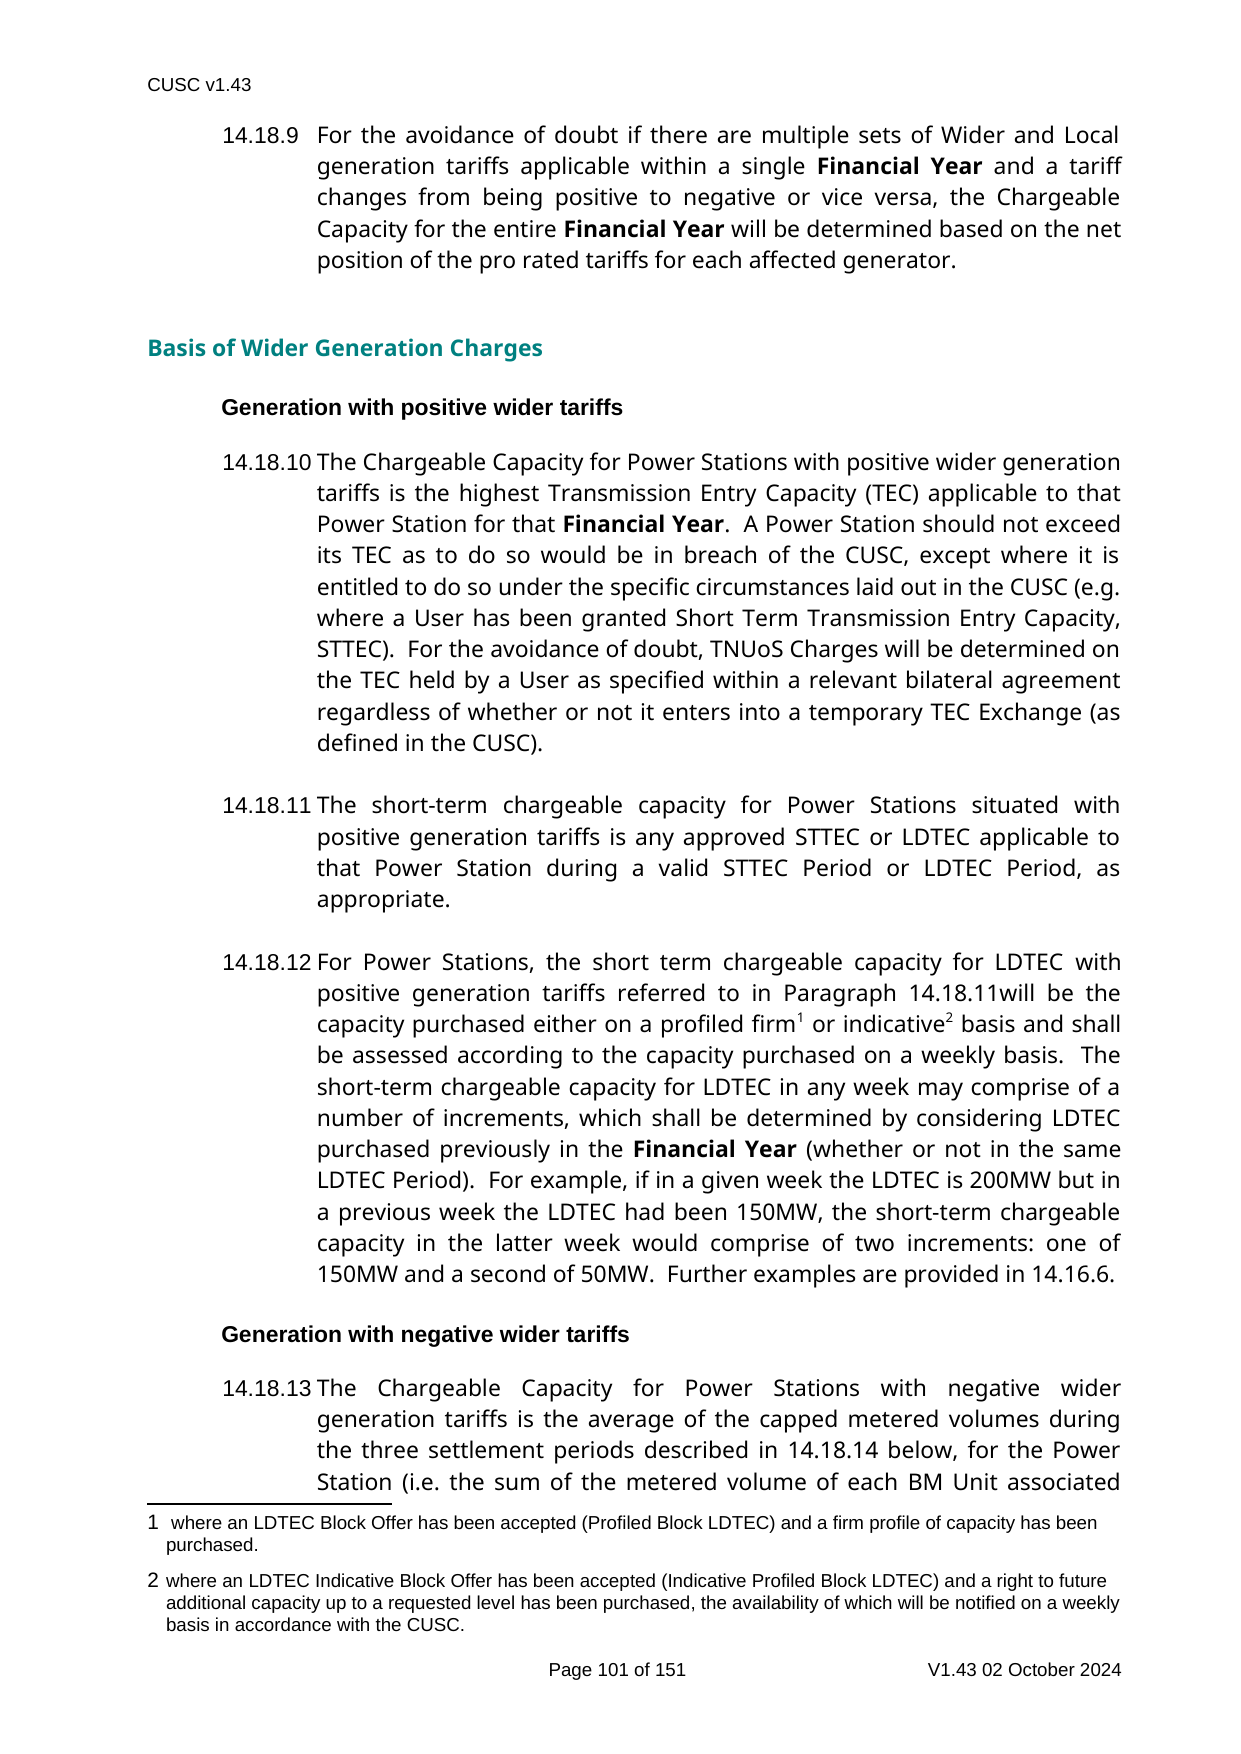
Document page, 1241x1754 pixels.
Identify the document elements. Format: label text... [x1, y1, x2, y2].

list The Chargeable Capacity for Power Stations with positive wider generation tariffs is the highest Transmission Entry Capacity (TEC) applicable to that Power Station for that Financial Year. A Power Station should not exceed its TEC as to do so would be in breach of the CUSC, except where it is entitled to do so under the specific circumstances laid out in the CUSC (e.g. where a User has been granted Short Term Transmission Entry Capacity, STTEC). For the avoidance of doubt, TNUoS Charges will be determined on the TEC held by a User as specified within a relevant bilateral agreement regardless of whether or not it enters into a temporary TEC Exchange (as defined in the CUSC). [222, 446, 1121, 758]
list The short-term chargeable capacity for Power Stations situated with positive generation tariffs is any approved STTEC or LDTEC applicable to that Power Station during a valid STTEC Period or LDTEC Period, as appropriate. [222, 789, 1121, 914]
list For the avoidance of doubt if there are multiple sets of Wider and Local generation tariffs applicable within a single Financial Year and a tariff changes from being positive to negative or vice versa, the Chargeable Capacity for the entire Financial Year will be determined based on the net position of the pro rated tariffs for each affected generator. [222, 119, 1121, 275]
subtitle Generation with negative wider tariffs [221, 1321, 1121, 1347]
subtitle Basis of Wider Generation Charges [147, 332, 1121, 363]
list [222, 1372, 1121, 1497]
subtitle Generation with positive wider tariffs [221, 394, 1121, 421]
list For Power Stations, the short term chargeable capacity for LDTEC with positive generation tariffs referred to in Paragraph 14.18.11will be the capacity purchased either on a profiled firm or indicative basis and shall be assessed according to the capacity purchased on a weekly basis. The short-term chargeable capacity for LDTEC in any week may comprise of a number of increments, which shall be determined by considering LDTEC purchased previously in the Financial Year (whether or not in the same LDTEC Period). For example, if in a given week the LDTEC is 200MW but in a previous week the LDTEC had been 150MW, the short-term chargeable capacity in the latter week would comprise of two increments: one of 150MW and a second of 50MW. Further examples are provided in 14.16.6. [222, 946, 1121, 1289]
